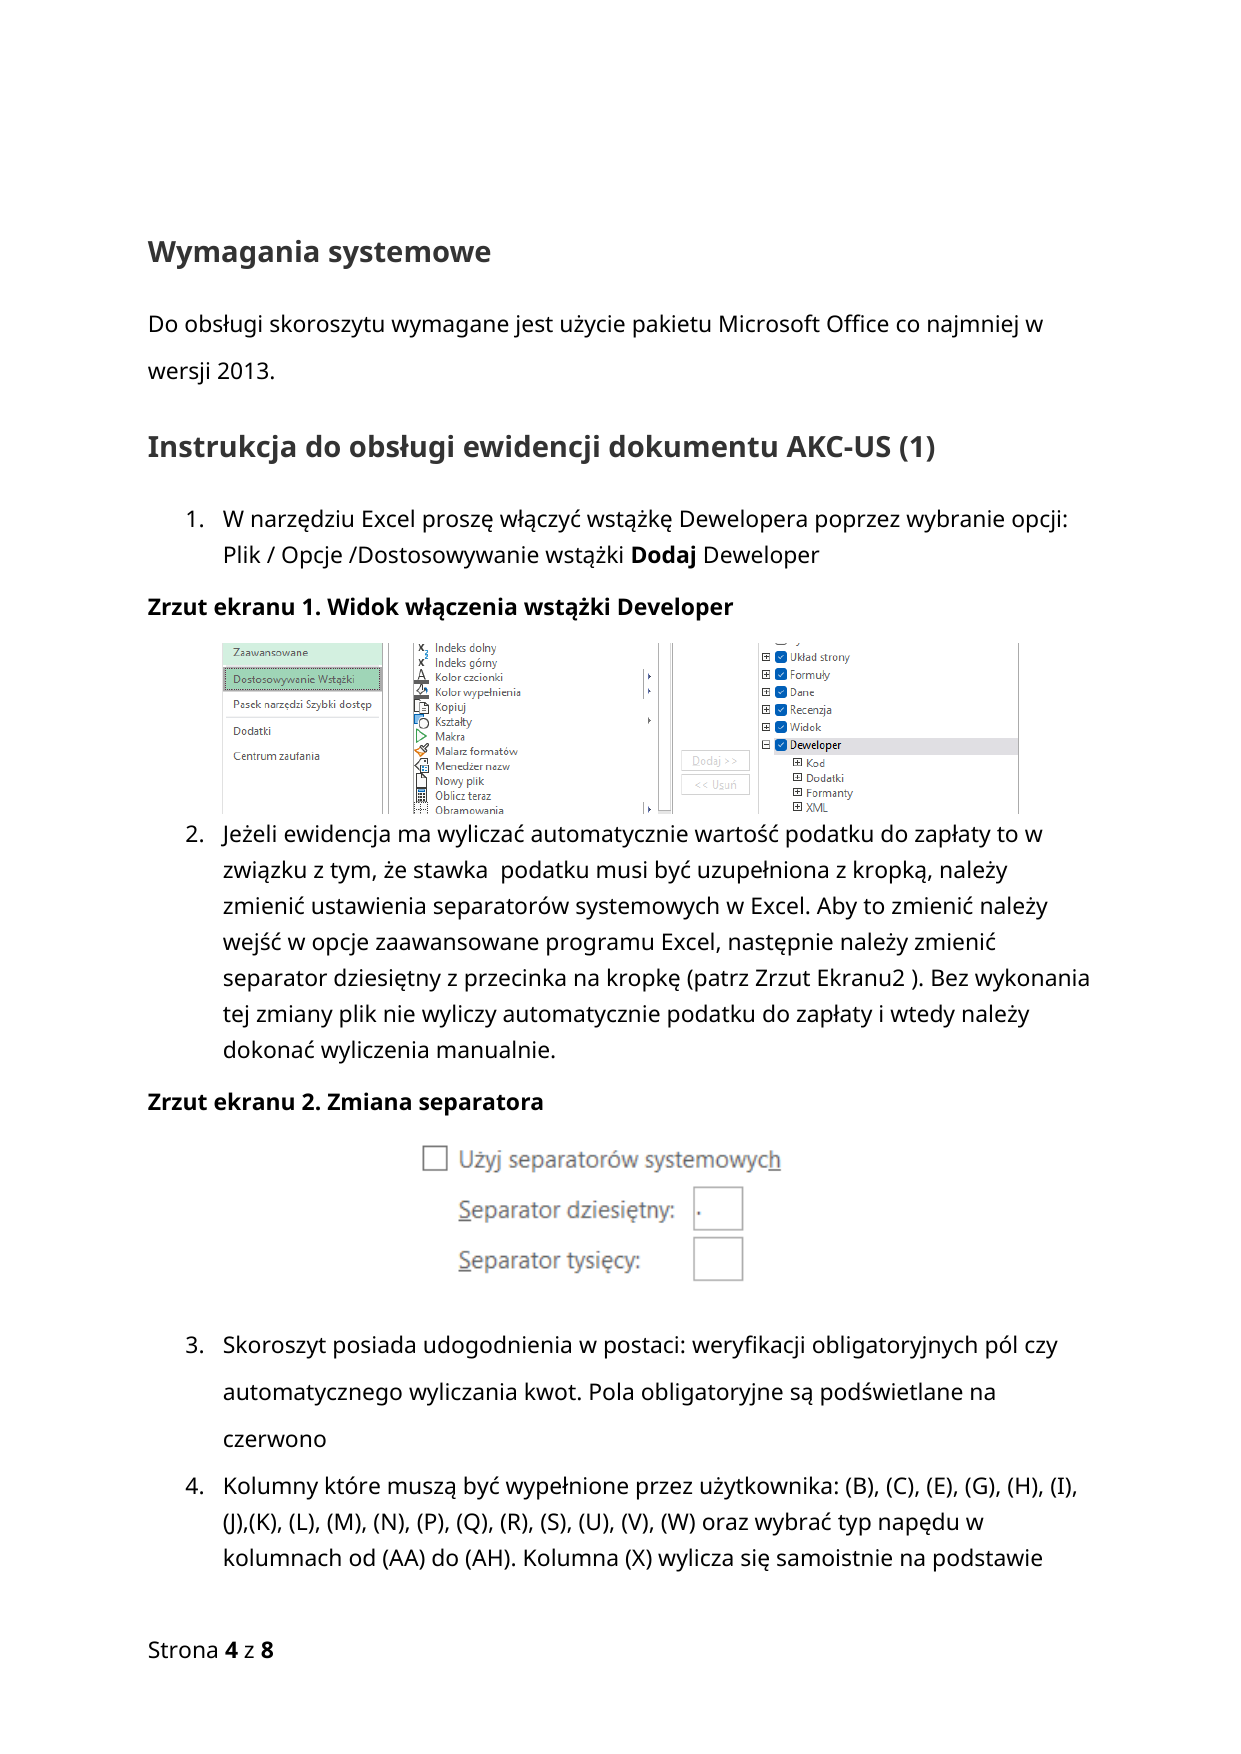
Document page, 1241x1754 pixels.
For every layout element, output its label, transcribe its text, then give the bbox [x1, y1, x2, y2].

list Skoroszyt posiada udogodnienia w postaci: weryfikacji obligatoryjnych pól czy automatycznego wyliczania kwot. Pola obligatoryjne są podświetlane na czerwono [185, 1329, 1093, 1454]
list W narzędziu Excel proszę włączyć wstążkę Dewelopera poprzez wybranie opcji: Plik / Opcje /Dostosowywanie wstążki Dodaj Deweloper [185, 503, 1093, 570]
list Jeżeli ewidencja ma wyliczać automatycznie wartość podatku do zapłaty to w związku z tym, że stawka podatku musi być uzupełniona z kropką, należy zmienić ustawienia separatorów systemowych w Excel. Aby to zmienić należy wejść w opcje zaawansowane programu Excel, następnie należy zmienić separator dziesiętny z przecinka na kropkę (patrz Zrzut Ekranu2 ). Bez wykonania tej zmiany plik nie wyliczy automatycznie podatku do zapłaty i wtedy należy dokonać wyliczenia manualnie. [185, 818, 1093, 1065]
subtitle Wymagania systemowe [148, 232, 1093, 271]
picture [390, 1138, 850, 1308]
picture [222, 643, 1021, 814]
subtitle Instrukcja do obsługi ewidencji dokumentu AKC-US (1) [148, 427, 1093, 466]
text Do obsługi skoroszytu wymagane jest użycie pakietu Microsoft Office co najmniej w wersji 2013. [148, 308, 1093, 386]
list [185, 1469, 1093, 1573]
